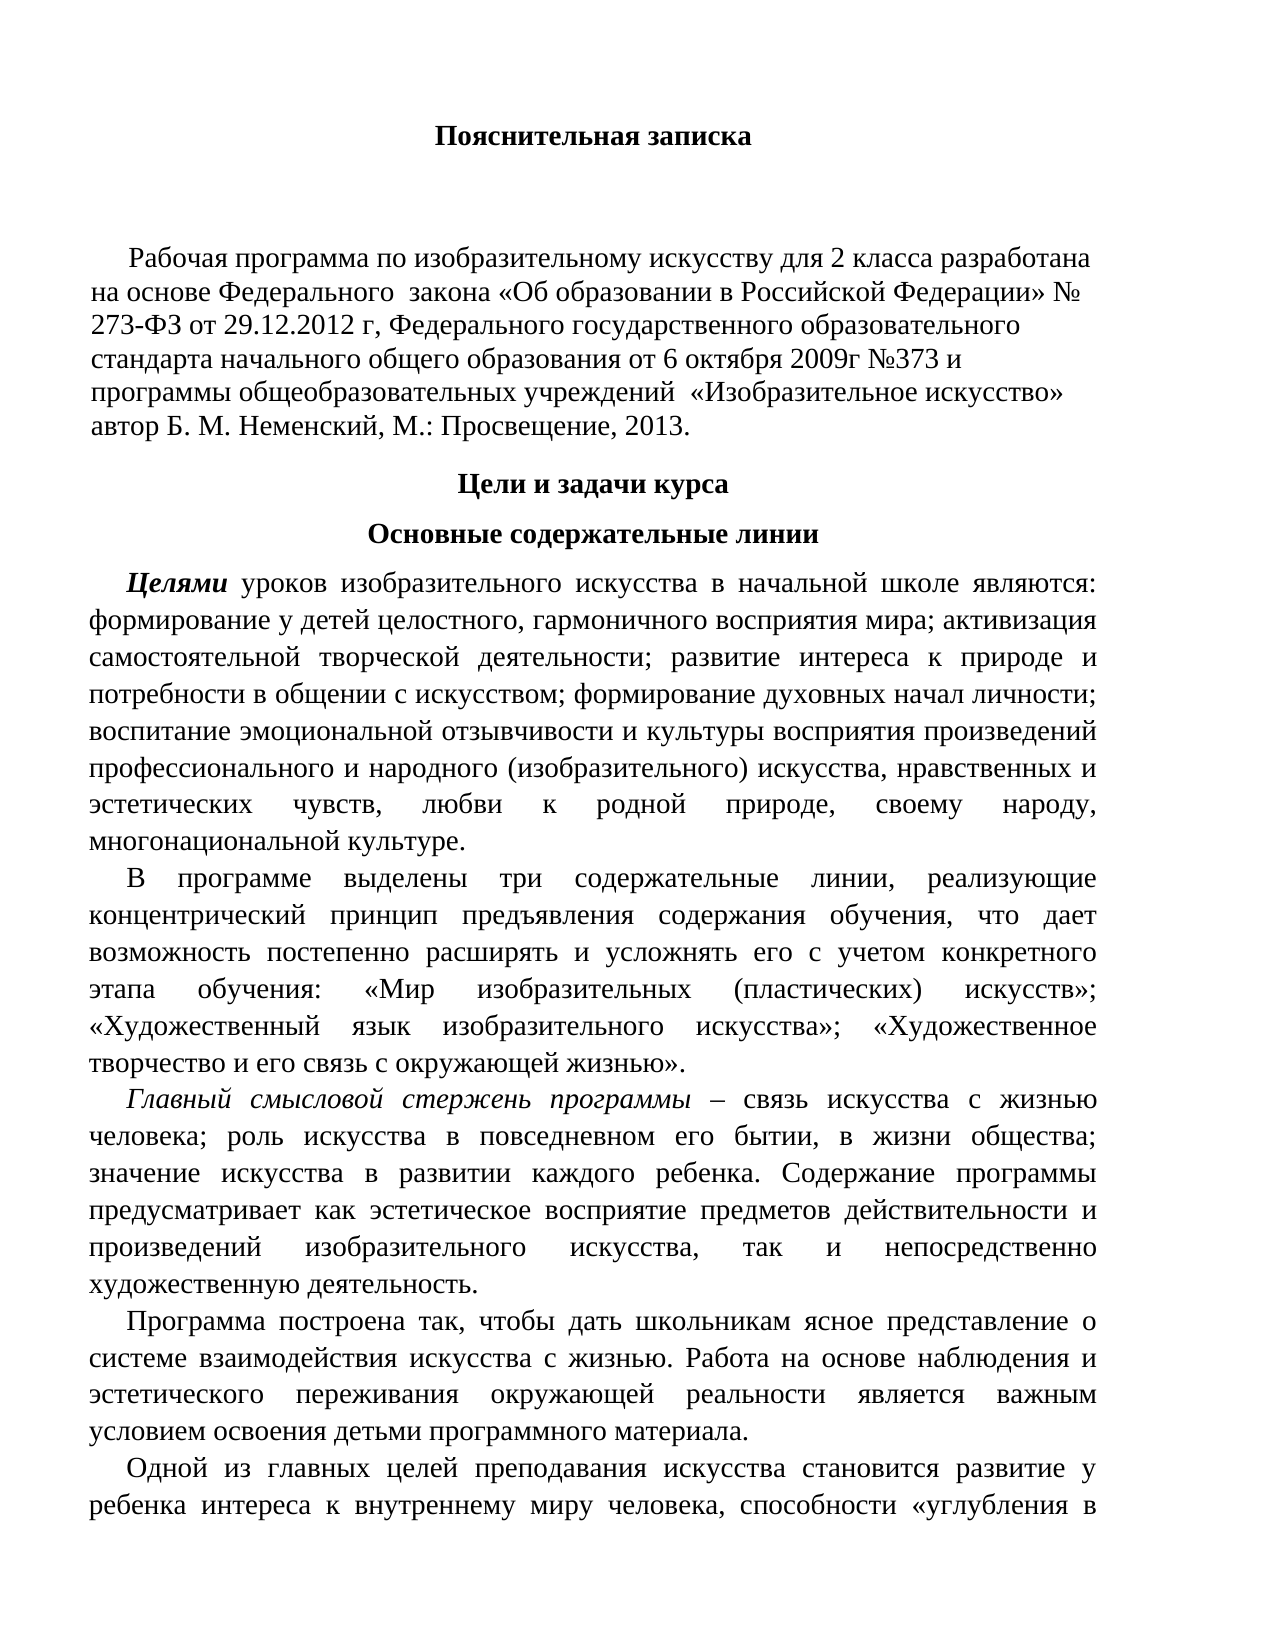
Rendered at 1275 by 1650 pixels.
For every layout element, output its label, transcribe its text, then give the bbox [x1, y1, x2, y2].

text Пояснительная записка [88, 118, 1098, 152]
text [88, 1450, 1098, 1521]
text Основные содержательные линии [88, 516, 1098, 549]
text Целями уроков изобразительного искусства в начальной школе являются: формирование у детей целостного, гармоничного восприятия мира; активизация самостоятельной творческой деятельности; развитие интереса к природе и потребности в общении с искусством; формирование духовных начал личности; воспитание эмоциональной отзывчивости и культуры восприятия произведений профессионального и народного (изобразительного) искусства, нравственных и эстетических чувств, любви к родной природе, своему народу, многонациональной культуре. [88, 565, 1098, 857]
text Программа построена так, чтобы дать школьникам ясное представление о системе взаимодействия искусства с жизнью. Работа на основе наблюдения и эстетического переживания окружающей реальности является важным условием освоения детьми программного материала. [88, 1303, 1098, 1447]
text В программе выделены три содержательные линии, реализующие концентрический принцип предъявления содержания обучения, что дает возможность постепенно расширять и усложнять его с учетом конкретного этапа обучения: «Мир изобразительных (пластических) искусств»; «Художественный язык изобразительного искусства»; «Художественное творчество и его связь с окружающей жизнью». [88, 860, 1098, 1078]
text Рабочая программа по изобразительному искусству для 2 класса разработана на основе Федерального закона «Об образовании в Российской Федерации» № 273-ФЗ от 29.12.2012 г, Федерального государственного образовательного стандарта начального общего образования от 6 октября 2009г №373 и программы общеобразовательных учреждений «Изобразительное искусство» автор Б. М. Неменский, М.: Просвещение, 2013. [91, 240, 1096, 442]
text Главный смысловой стержень программы – связь искусства с жизнью человека; роль искусства в повседневном его бытии, в жизни общества; значение искусства в развитии каждого ребенка. Содержание программы предусматривает как эстетическое восприятие предметов действительности и произведений изобразительного искусства, так и непосредственно художественную деятельность. [88, 1082, 1098, 1299]
text Цели и задачи курса [88, 467, 1098, 500]
